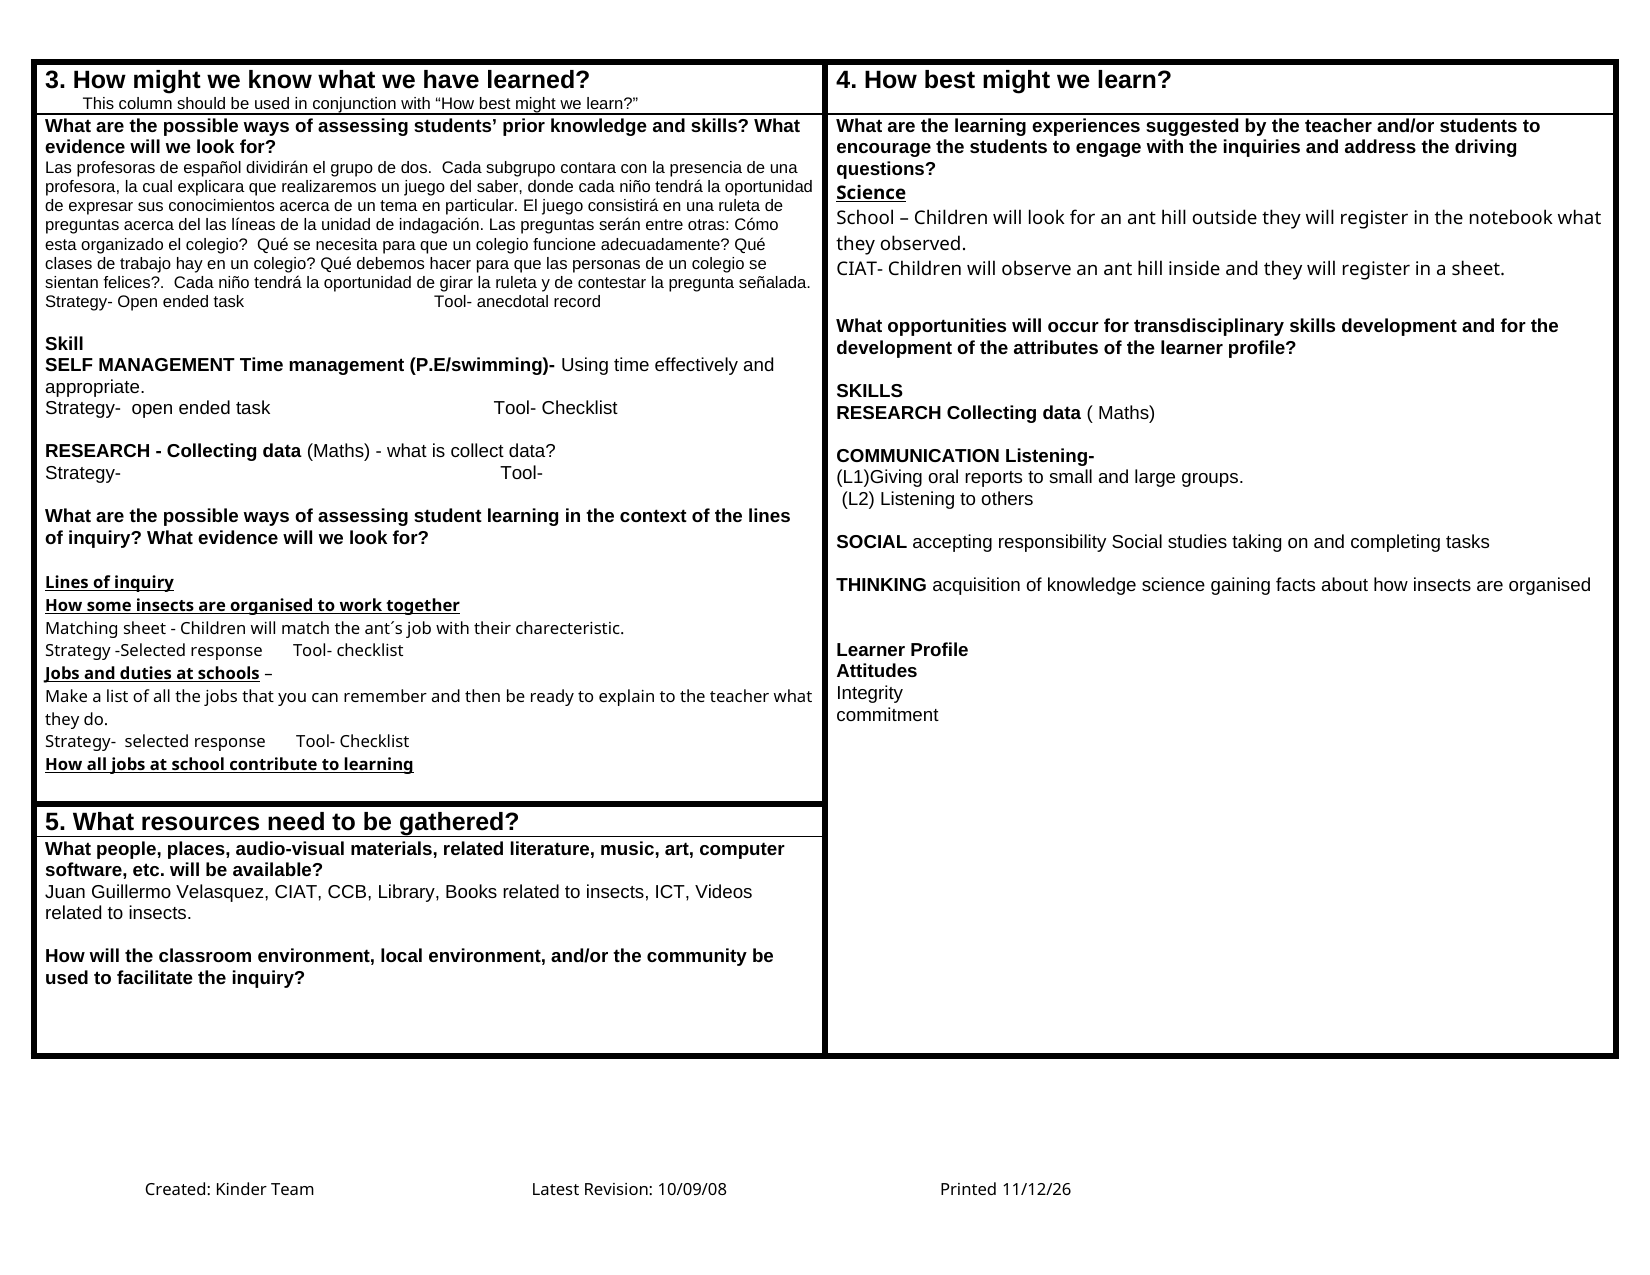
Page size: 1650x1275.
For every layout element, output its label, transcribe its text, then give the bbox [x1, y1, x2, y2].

table_header 3. How might we know what we have learned? This column should be used in conjunction with “How best might we learn?” [37, 65, 822, 113]
table_cell What people, places, audio-visual materials, related literature, music, art, computer software, etc. will be available? Juan Guillermo Velasquez, CIAT, CCB, Library, Books related to insects, ICT, Videos related to insects. How will the classroom environment, local environment, and/or the community be used to facilitate the inquiry? [37, 837, 822, 1053]
table_header 4. How best might we learn? [828, 65, 1613, 113]
table_cell What are the possible ways of assessing students’ prior knowledge and skills? What evidence will we look for? Las profesoras de español dividirán el grupo de dos. Cada subgrupo contara con la presencia de una profesora, la cual explicara que realizaremos un juego del saber, donde cada niño tendrá la oportunidad de expresar sus conocimientos acerca de un tema en particular. El juego consistirá en una ruleta de preguntas acerca del las líneas de la unidad de indagación. Las preguntas serán entre otras: Cómo esta organizado el colegio? Qué se necesita para que un colegio funcione adecuadamente? Qué clases de trabajo hay en un colegio? Qué debemos hacer para que las personas de un colegio se sientan felices?. Cada niño tendrá la oportunidad de girar la ruleta y de contestar la pregunta señalada. Strategy- Open ended task Tool- anecdotal record Skill SELF MANAGEMENT Time management (P.E/swimming)- Using time effectively and appropriate. Strategy- open ended task Tool- Checklist RESEARCH - Collecting data (Maths) - what is collect data? Strategy- Tool- What are the possible ways of assessing student learning in the context of the lines of inquiry? What evidence will we look for? Lines of inquiry How some insects are organised to work together Matching sheet - Children will match the ant´s job with their charecteristic. Strategy -Selected response Tool- checklist Jobs and duties at schools – Make a list of all the jobs that you can remember and then be ready to explain to the teacher what they do. Strategy- selected response Tool- Checklist How all jobs at school contribute to learning [37, 115, 822, 801]
table_cell 5. What resources need to be gathered? [37, 807, 822, 836]
table_cell What are the learning experiences suggested by the teacher and/or students to encourage the students to engage with the inquiries and address the driving questions? Science School – Children will look for an ant hill outside they will register in the notebook what they observed. CIAT- Children will observe an ant hill inside and they will register in a sheet. What opportunities will occur for transdisciplinary skills development and for the development of the attributes of the learner profile? SKILLS RESEARCH Collecting data ( Maths) COMMUNICATION Listening- (L1)Giving oral reports to small and large groups. (L2) Listening to others SOCIAL accepting responsibility Social studies taking on and completing tasks THINKING acquisition of knowledge science gaining facts about how insects are organised Learner Profile Attitudes Integrity commitment [828, 115, 1613, 1053]
